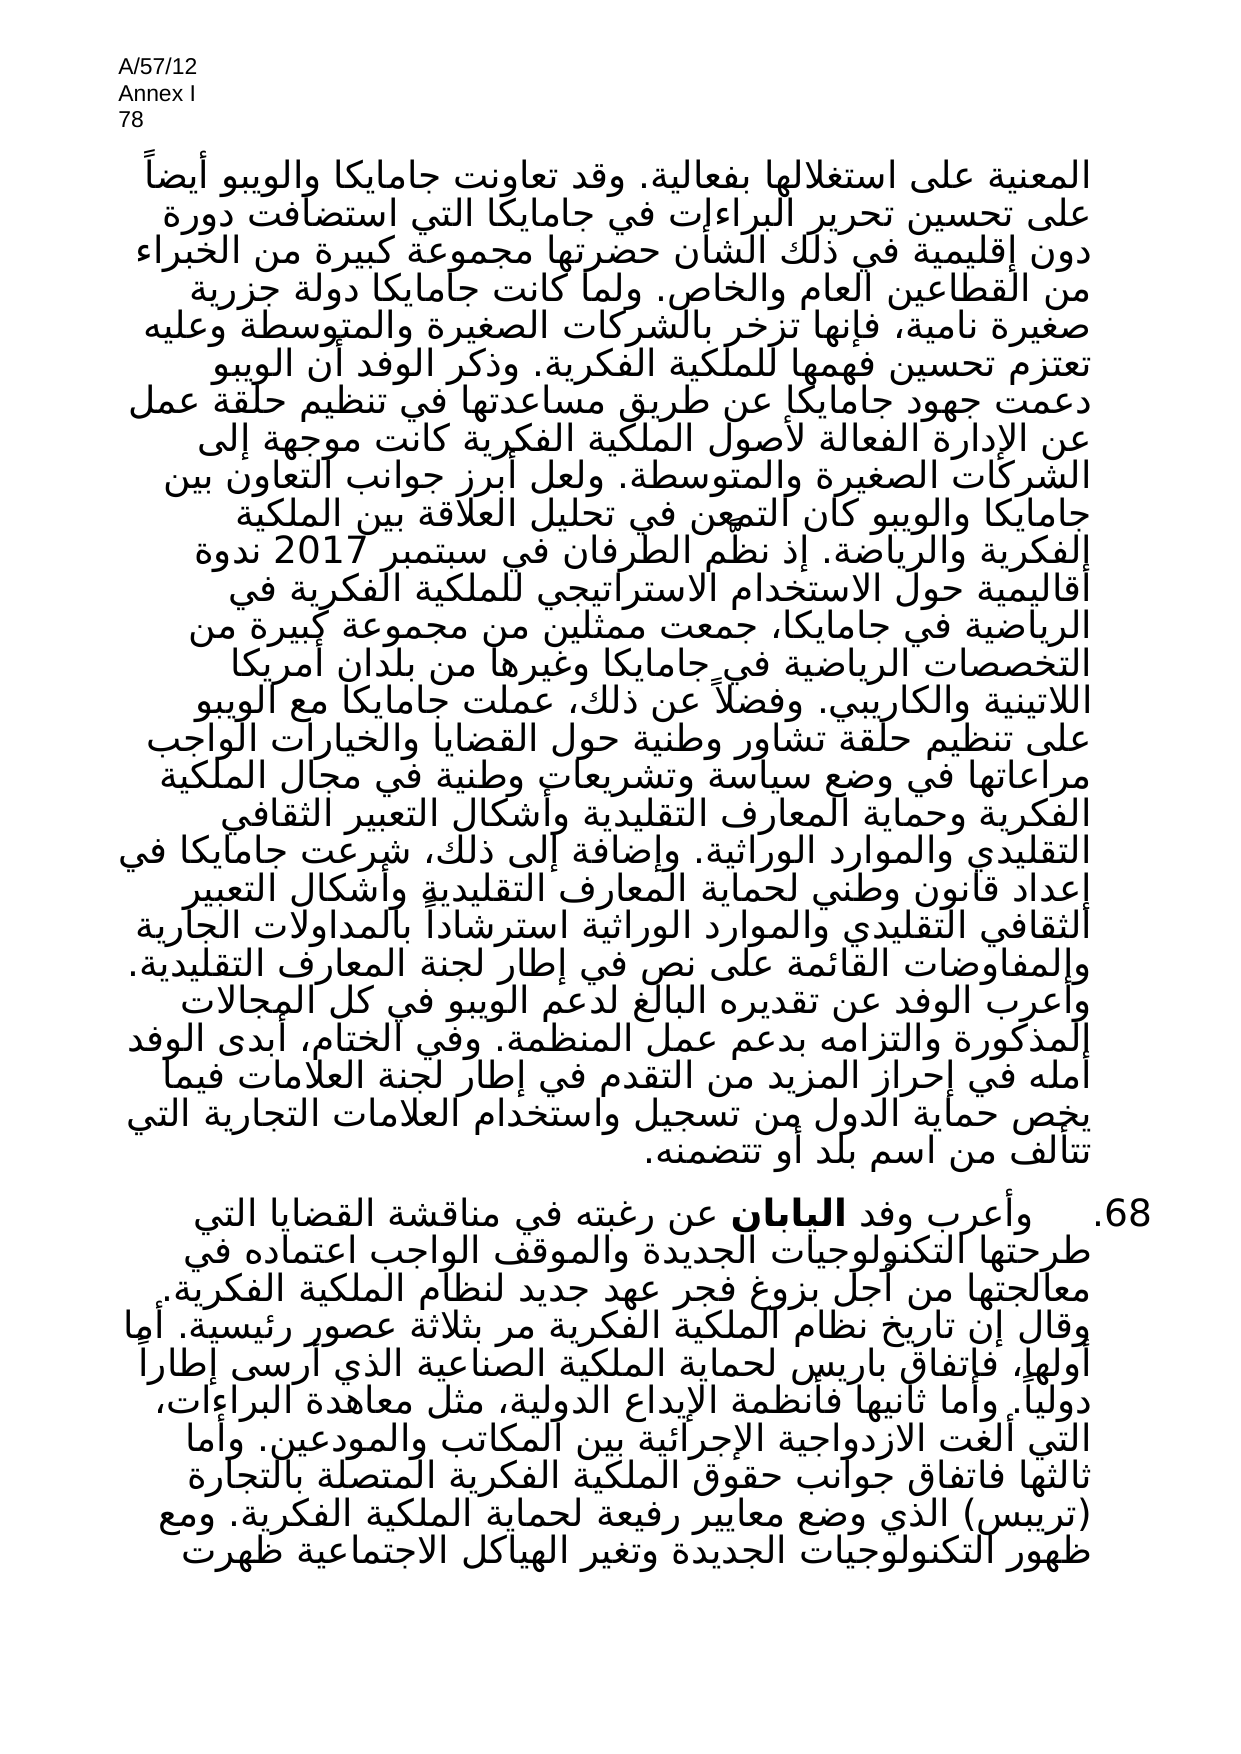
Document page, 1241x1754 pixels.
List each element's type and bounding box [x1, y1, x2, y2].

text [118, 158, 1092, 1171]
text [118, 1196, 1092, 1571]
